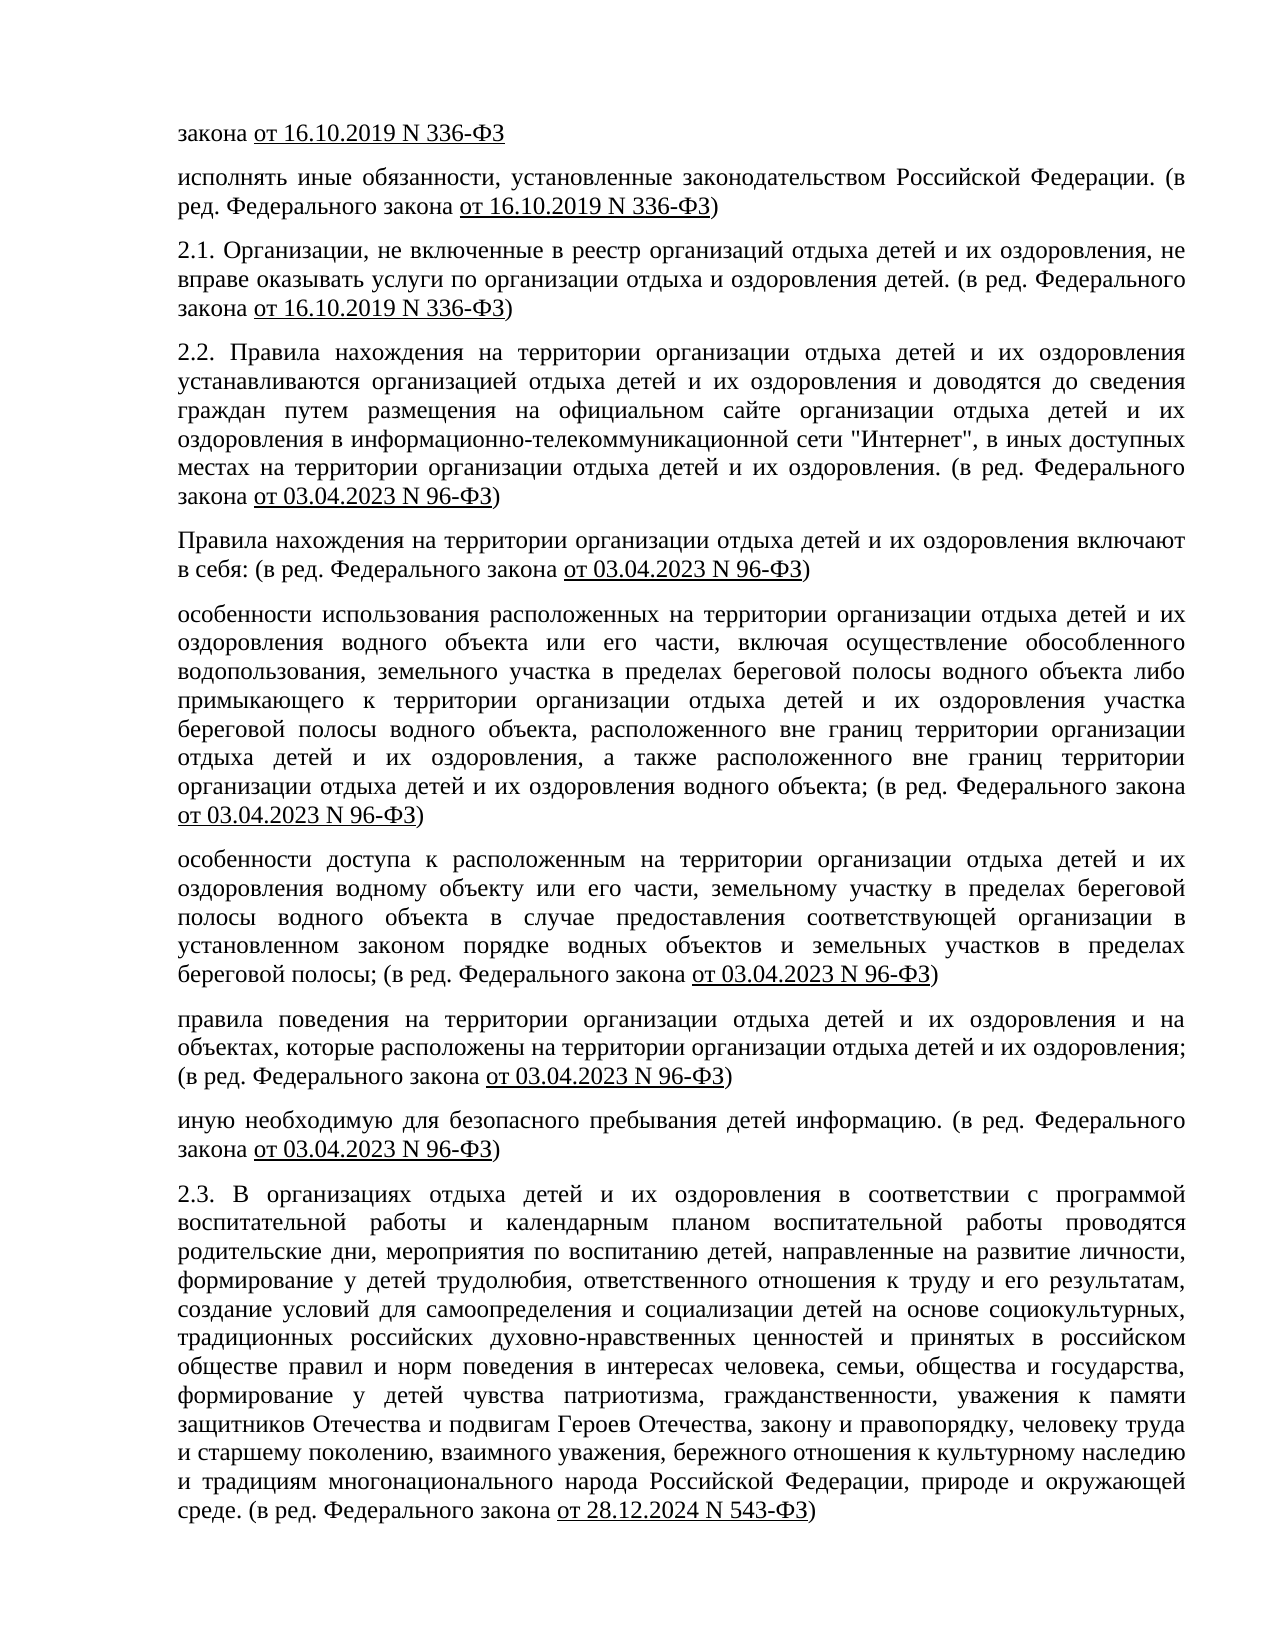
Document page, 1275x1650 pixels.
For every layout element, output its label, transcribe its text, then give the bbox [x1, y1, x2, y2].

text 2.1. Организации, не включенные в реестр организаций отдыха детей и их оздоровления, не вправе оказывать услуги по организации отдыха и оздоровления детей. (в ред. Федерального закона от 16.10.2019 N 336-ФЗ) [177, 236, 1186, 322]
text особенности использования расположенных на территории организации отдыха детей и их оздоровления водного объекта или его части, включая осуществление обособленного водопользования, земельного участка в пределах береговой полосы водного объекта либо примыкающего к территории организации отдыха детей и их оздоровления участка береговой полосы водного объекта, расположенного вне границ территории организации отдыха детей и их оздоровления, а также расположенного вне границ территории организации отдыха детей и их оздоровления водного объекта; (в ред. Федерального закона от 03.04.2023 N 96-ФЗ) [177, 599, 1186, 829]
text исполнять иные обязанности, установленные законодательством Российской Федерации. (в ред. Федерального закона от 16.10.2019 N 336-ФЗ) [177, 162, 1186, 220]
text особенности доступа к расположенным на территории организации отдыха детей и их оздоровления водному объекту или его части, земельному участку в пределах береговой полосы водного объекта в случае предоставления соответствующей организации в установленном законом порядке водных объектов и земельных участков в пределах береговой полосы; (в ред. Федерального закона от 03.04.2023 N 96-ФЗ) [177, 844, 1186, 988]
text 2.3. В организациях отдыха детей и их оздоровления в соответствии с программой воспитательной работы и календарным планом воспитательной работы проводятся родительские дни, мероприятия по воспитанию детей, направленные на развитие личности, формирование у детей трудолюбия, ответственного отношения к труду и его результатам, создание условий для самоопределения и социализации детей на основе социокультурных, традиционных российских духовно-нравственных ценностей и принятых в российском обществе правил и норм поведения в интересах человека, семьи, общества и государства, формирование у детей чувства патриотизма, гражданственности, уважения к памяти защитников Отечества и подвигам Героев Отечества, закону и правопорядку, человеку труда и старшему поколению, взаимного уважения, бережного отношения к культурному наследию и традициям многонационального народа Российской Федерации, природе и окружающей среде. (в ред. Федерального закона от 28.12.2024 N 543-ФЗ) [177, 1179, 1186, 1524]
text правила поведения на территории организации отдыха детей и их оздоровления и на объектах, которые расположены на территории организации отдыха детей и их оздоровления; (в ред. Федерального закона от 03.04.2023 N 96-ФЗ) [177, 1004, 1186, 1090]
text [177, 118, 1186, 147]
text 2.2. Правила нахождения на территории организации отдыха детей и их оздоровления устанавливаются организацией отдыха детей и их оздоровления и доводятся до сведения граждан путем размещения на официальном сайте организации отдыха детей и их оздоровления в информационно-телекоммуникационной сети "Интернет", в иных доступных местах на территории организации отдыха детей и их оздоровления. (в ред. Федерального закона от 03.04.2023 N 96-ФЗ) [177, 337, 1186, 510]
text иную необходимую для безопасного пребывания детей информацию. (в ред. Федерального закона от 03.04.2023 N 96-ФЗ) [177, 1106, 1186, 1163]
text Правила нахождения на территории организации отдыха детей и их оздоровления включают в себя: (в ред. Федерального закона от 03.04.2023 N 96-ФЗ) [177, 526, 1186, 583]
